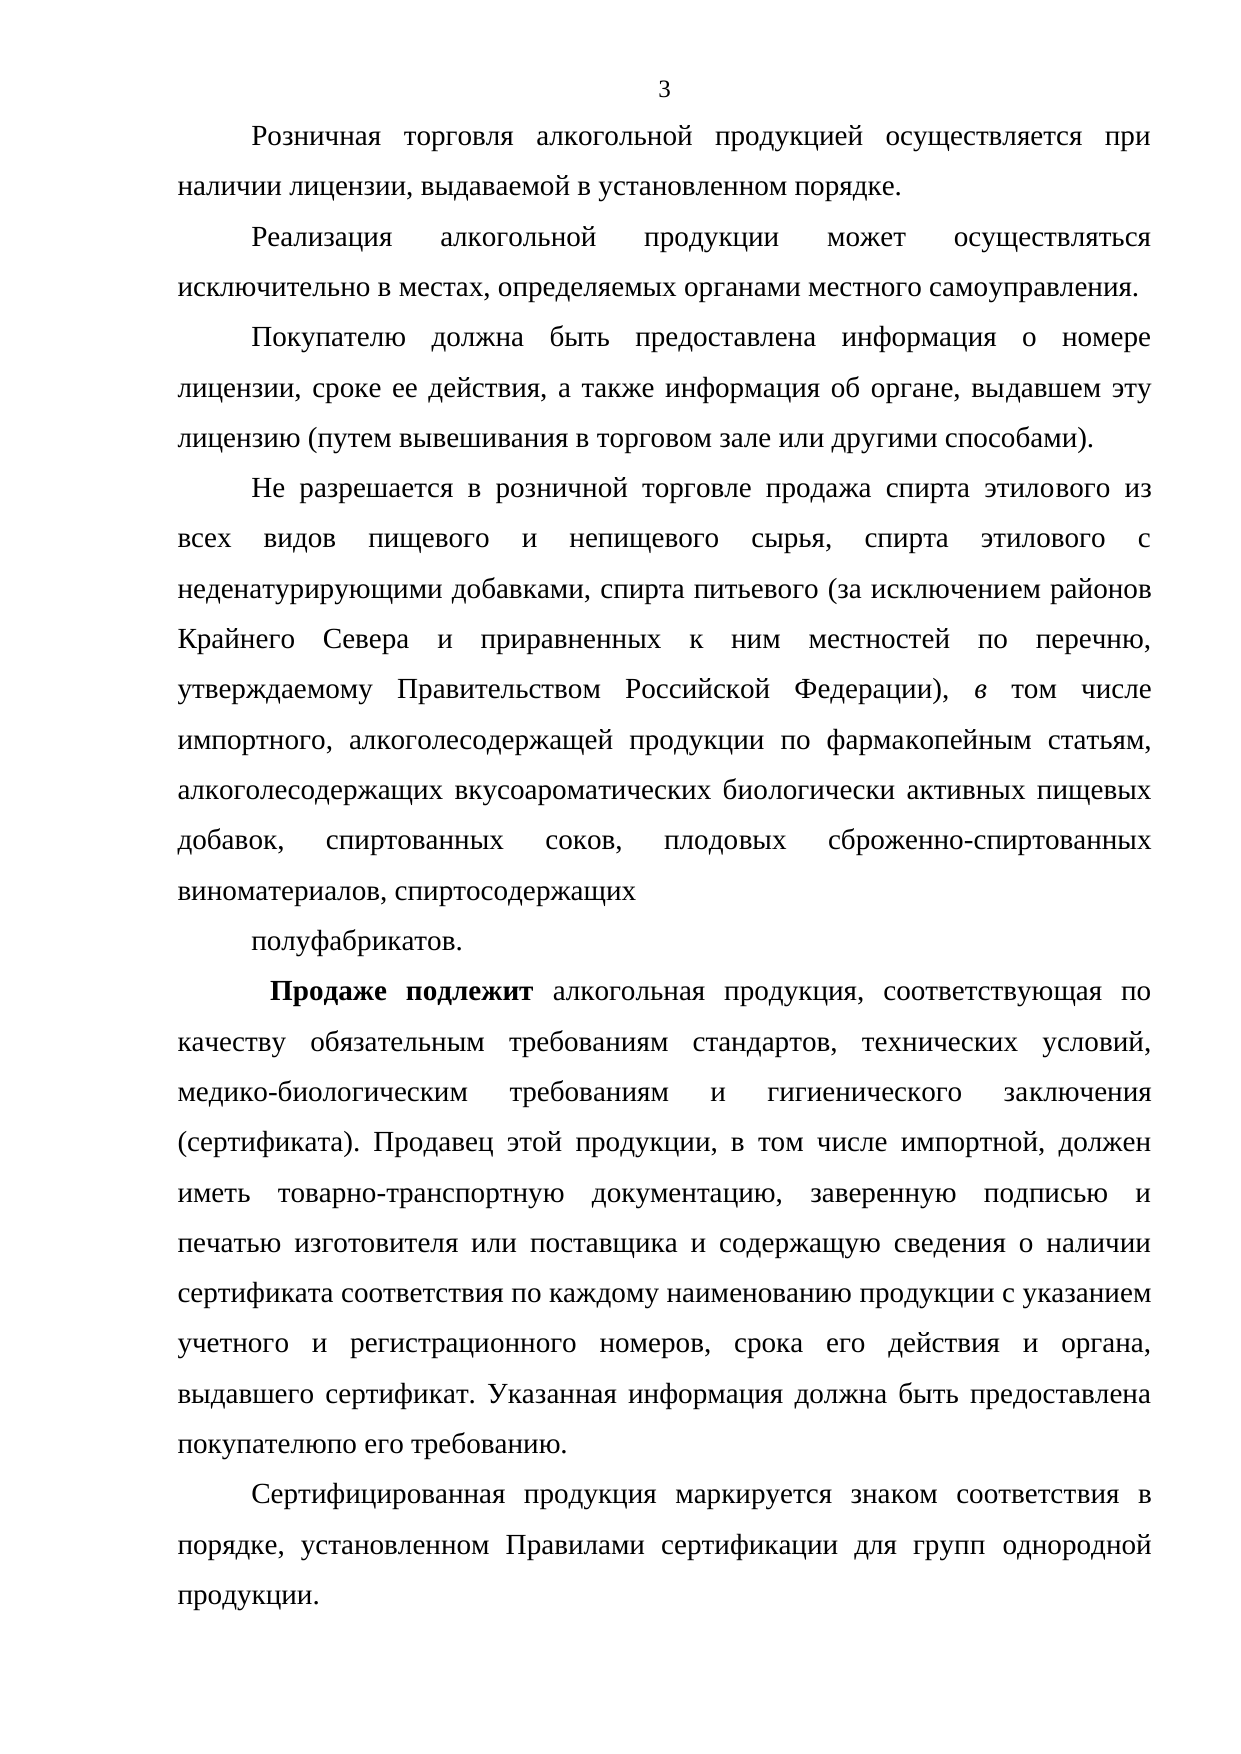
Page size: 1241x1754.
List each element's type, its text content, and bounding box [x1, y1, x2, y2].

text Розничная торговля алкогольной продукцией осуществляется при наличии лицензии, выдаваемой в установленном порядке. [177, 118, 1152, 202]
text Реализация алкогольной продукции может осуществляться исключительно в местах, определяемых органами местного самоуправления. [177, 219, 1152, 303]
text Покупателю должна быть предоставлена информация о номере лицензии, сроке ее действия, а также информация об органе, выдавшем эту лицензию (путем вывешивания в торговом зале или другими способами). [177, 319, 1152, 453]
text Не разрешается в розничной торговле продажа спирта этилового из всех видов пищевого и непищевого сырья, спирта этилового с неденатурирующими добавками, спирта питьевого (за исключением районов Крайнего Севера и приравненных к ним местностей по перечню, утверждаемому Правительством Российской Федерации), в том числе импортного, алкоголесодержащей продукции по фармакопейным статьям, алкоголесодержащих вкусоароматических биологически активных пищевых добавок, спиртованных соков, плодовых сброженно-спиртованных виноматериалов, спиртосодержащих [177, 470, 1152, 906]
text Сертифицированная продукция маркируется знаком соответствия в порядке, установленном Правилами сертификации для групп однородной продукции. [177, 1477, 1152, 1611]
text Продаже подлежит алкогольная продукция, соответствующая по качеству обязательным требованиям стандартов, технических условий, медико-биологическим требованиям и гигиенического заключения (сертификата). Продавец этой продукции, в том числе импортной, должен иметь товарно-транспортную документацию, заверенную подписью и печатью изготовителя или поставщика и содержащую сведения о наличии сертификата соответствия по каждому наименованию продукции с указанием учетного и регистрационного номеров, срока его действия и органа, выдавшего сертификат. Указанная информация должна быть предоставлена покупателюпо его требованию. [177, 973, 1152, 1460]
text полуфабрикатов. [177, 923, 1152, 957]
